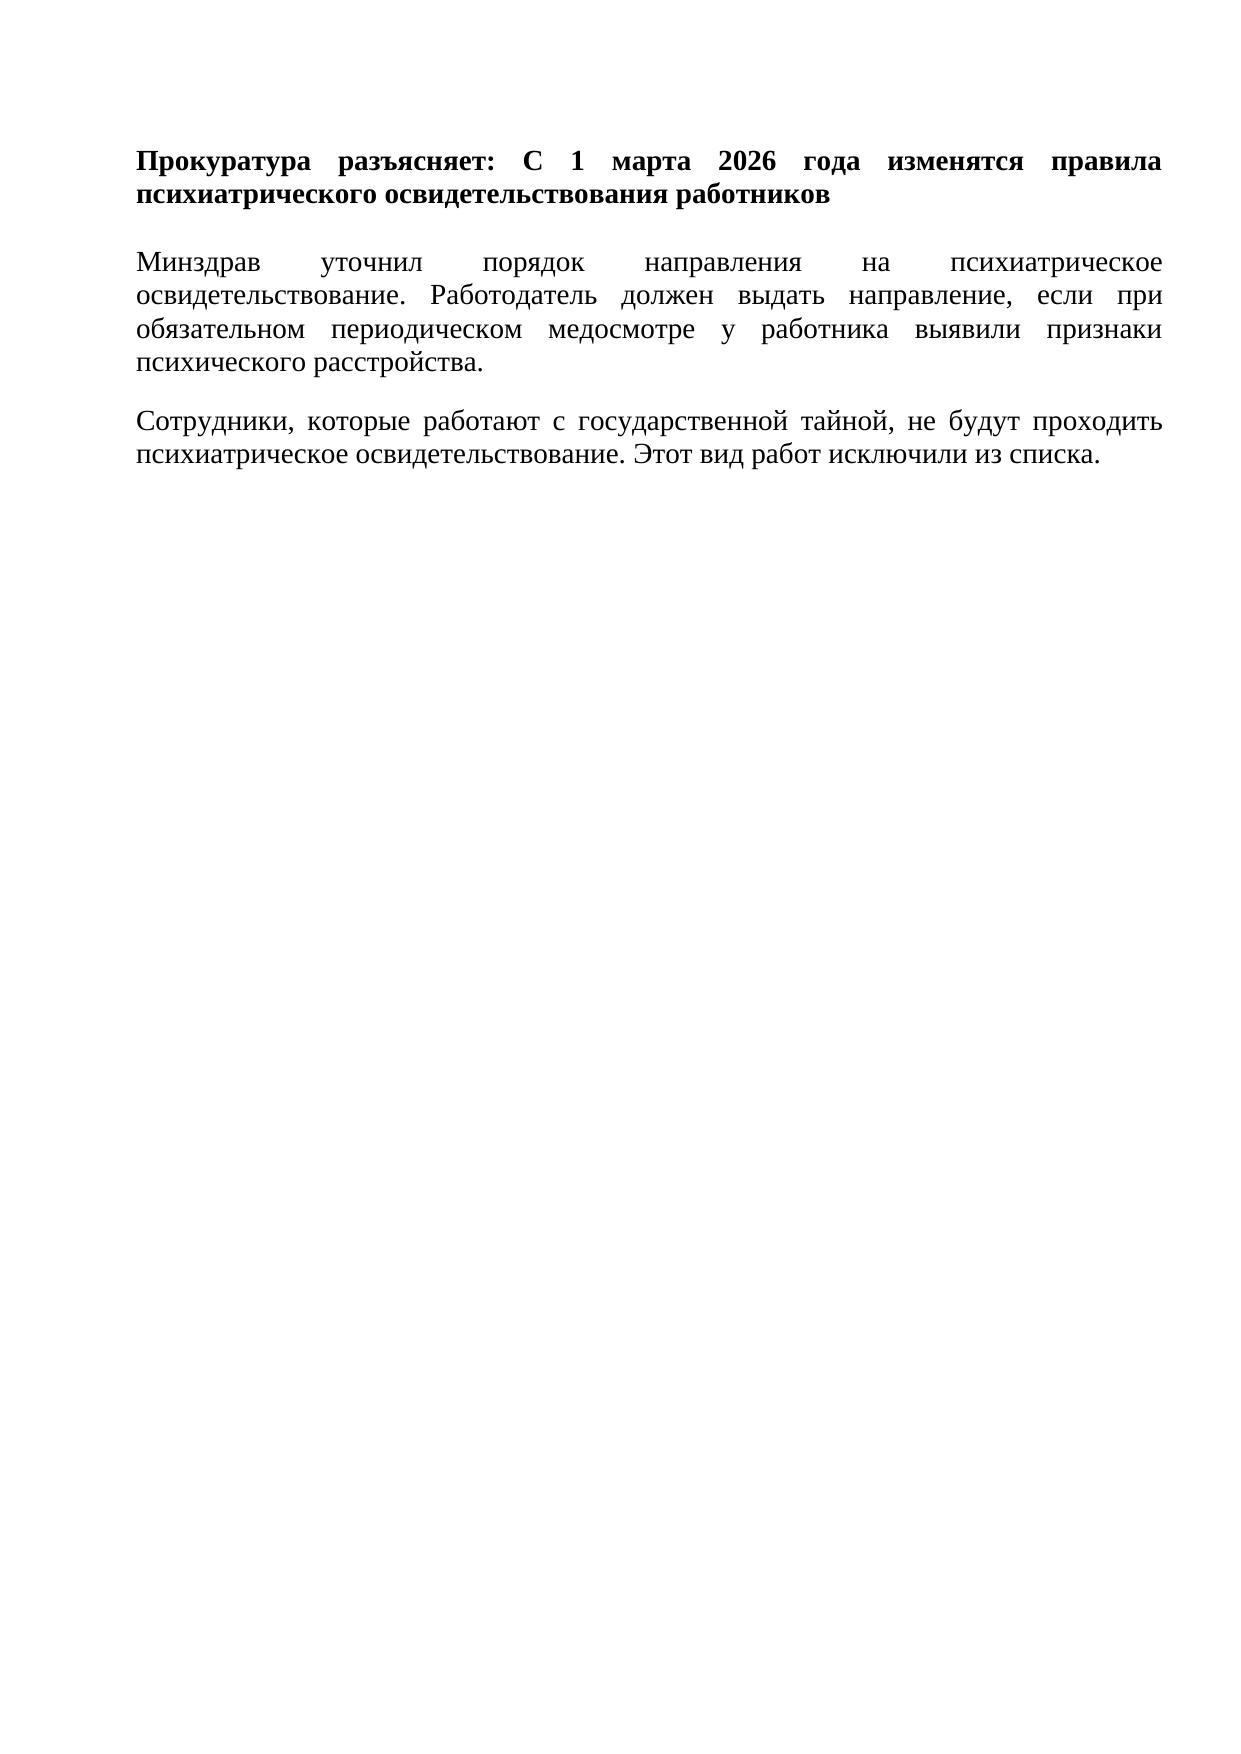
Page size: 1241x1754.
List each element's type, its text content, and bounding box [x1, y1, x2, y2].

text Сотрудники, которые работают с государственной тайной, не будут проходить психиатрическое освидетельствование. Этот вид работ исключили из списка. [136, 403, 1163, 470]
text Прокуратура разъясняет: С 1 марта 2026 года изменятся правила психиатрического освидетельствования работников [136, 143, 1163, 210]
text Минздрав уточнил порядок направления на психиатрическое освидетельствование. Работодатель должен выдать направление, если при обязательном периодическом медосмотре у работника выявили признаки психического расстройства. [136, 244, 1163, 378]
